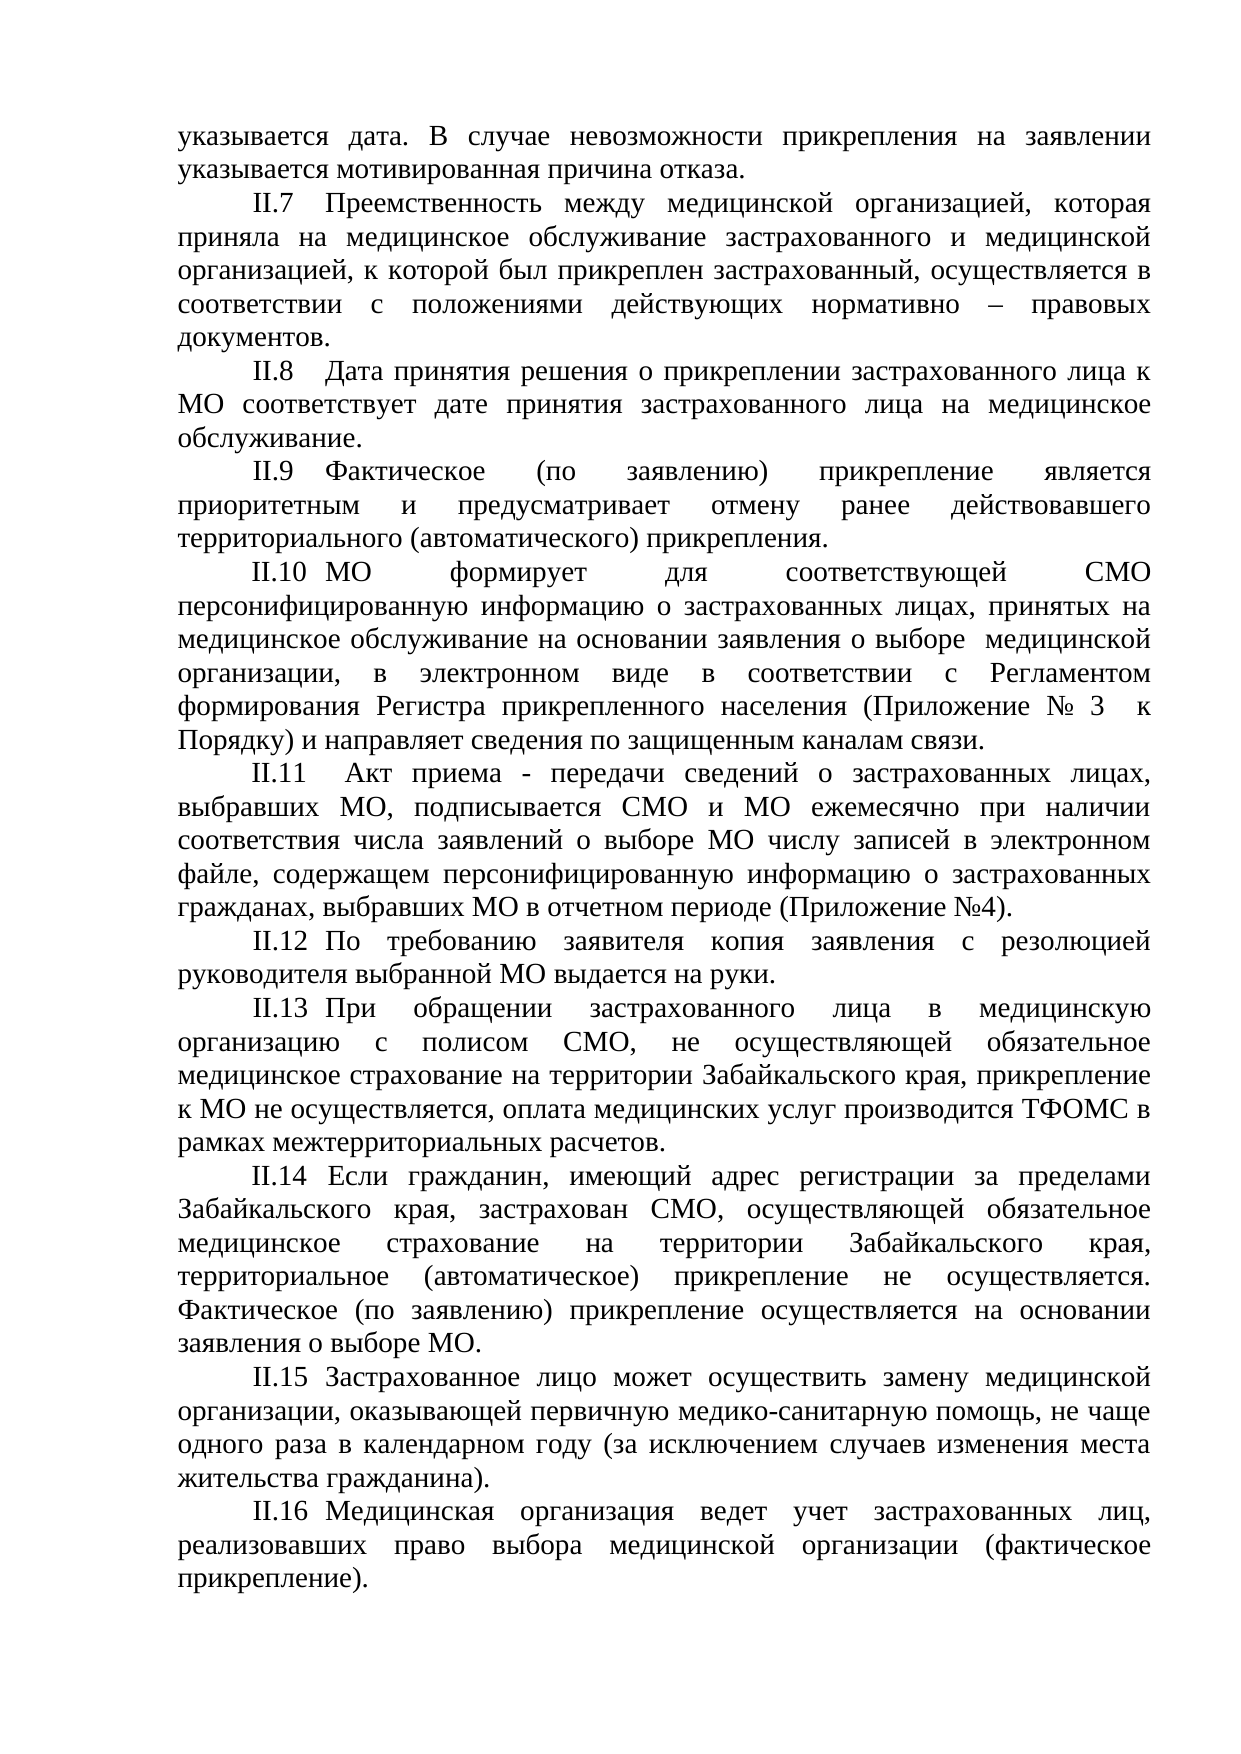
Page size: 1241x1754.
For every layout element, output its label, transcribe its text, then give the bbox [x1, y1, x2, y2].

list Застрахованное лицо может осуществить замену медицинской организации, оказывающей первичную медико-санитарную помощь, не чаще одного раза в календарном году (за исключением случаев изменения места жительства гражданина). [177, 1359, 1152, 1493]
list Преемственность между медицинской организацией, которая приняла на медицинское обслуживание застрахованного и медицинской организацией, к которой был прикреплен застрахованный, осуществляется в соответствии с положениями действующих нормативно – правовых документов. [177, 185, 1152, 353]
list МО формирует для соответствующей СМО персонифицированную информацию о застрахованных лицах, принятых на медицинское обслуживание на основании заявления о выборе медицинской организации, в электронном виде в соответствии с Регламентом формирования Регистра прикрепленного населения (Приложение № 3 к Порядку) и направляет сведения по защищенным каналам связи. [177, 554, 1152, 755]
list Фактическое (по заявлению) прикрепление является приоритетным и предусматривает отмену ранее действовавшего территориального (автоматического) прикрепления. [177, 453, 1152, 554]
list Дата принятия решения о прикреплении застрахованного лица к МО соответствует дате принятия застрахованного лица на медицинское обслуживание. [177, 353, 1152, 453]
list При обращении застрахованного лица в медицинскую организацию с полисом СМО, не осуществляющей обязательное медицинское страхование на территории Забайкальского края, прикрепление к МО не осуществляется, оплата медицинских услуг производится ТФОМС в рамках межтерриториальных расчетов. [177, 990, 1152, 1158]
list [177, 118, 1152, 185]
list Акт приема - передачи сведений о застрахованных лицах, выбравших МО, подписывается СМО и МО ежемесячно при наличии соответствия числа заявлений о выборе МО числу записей в электронном файле, содержащем персонифицированную информацию о застрахованных гражданах, выбравших МО в отчетном периоде (Приложение №4). [177, 755, 1152, 923]
list Если гражданин, имеющий адрес регистрации за пределами Забайкальского края, застрахован СМО, осуществляющей обязательное медицинское страхование на территории Забайкальского края, территориальное (автоматическое) прикрепление не осуществляется. Фактическое (по заявлению) прикрепление осуществляется на основании заявления о выборе МО. [177, 1158, 1152, 1359]
list Медицинская организация ведет учет застрахованных лиц, реализовавших право выбора медицинской организации (фактическое прикрепление). [177, 1493, 1152, 1594]
list По требованию заявителя копия заявления с резолюцией руководителя выбранной МО выдается на руки. [177, 923, 1152, 990]
